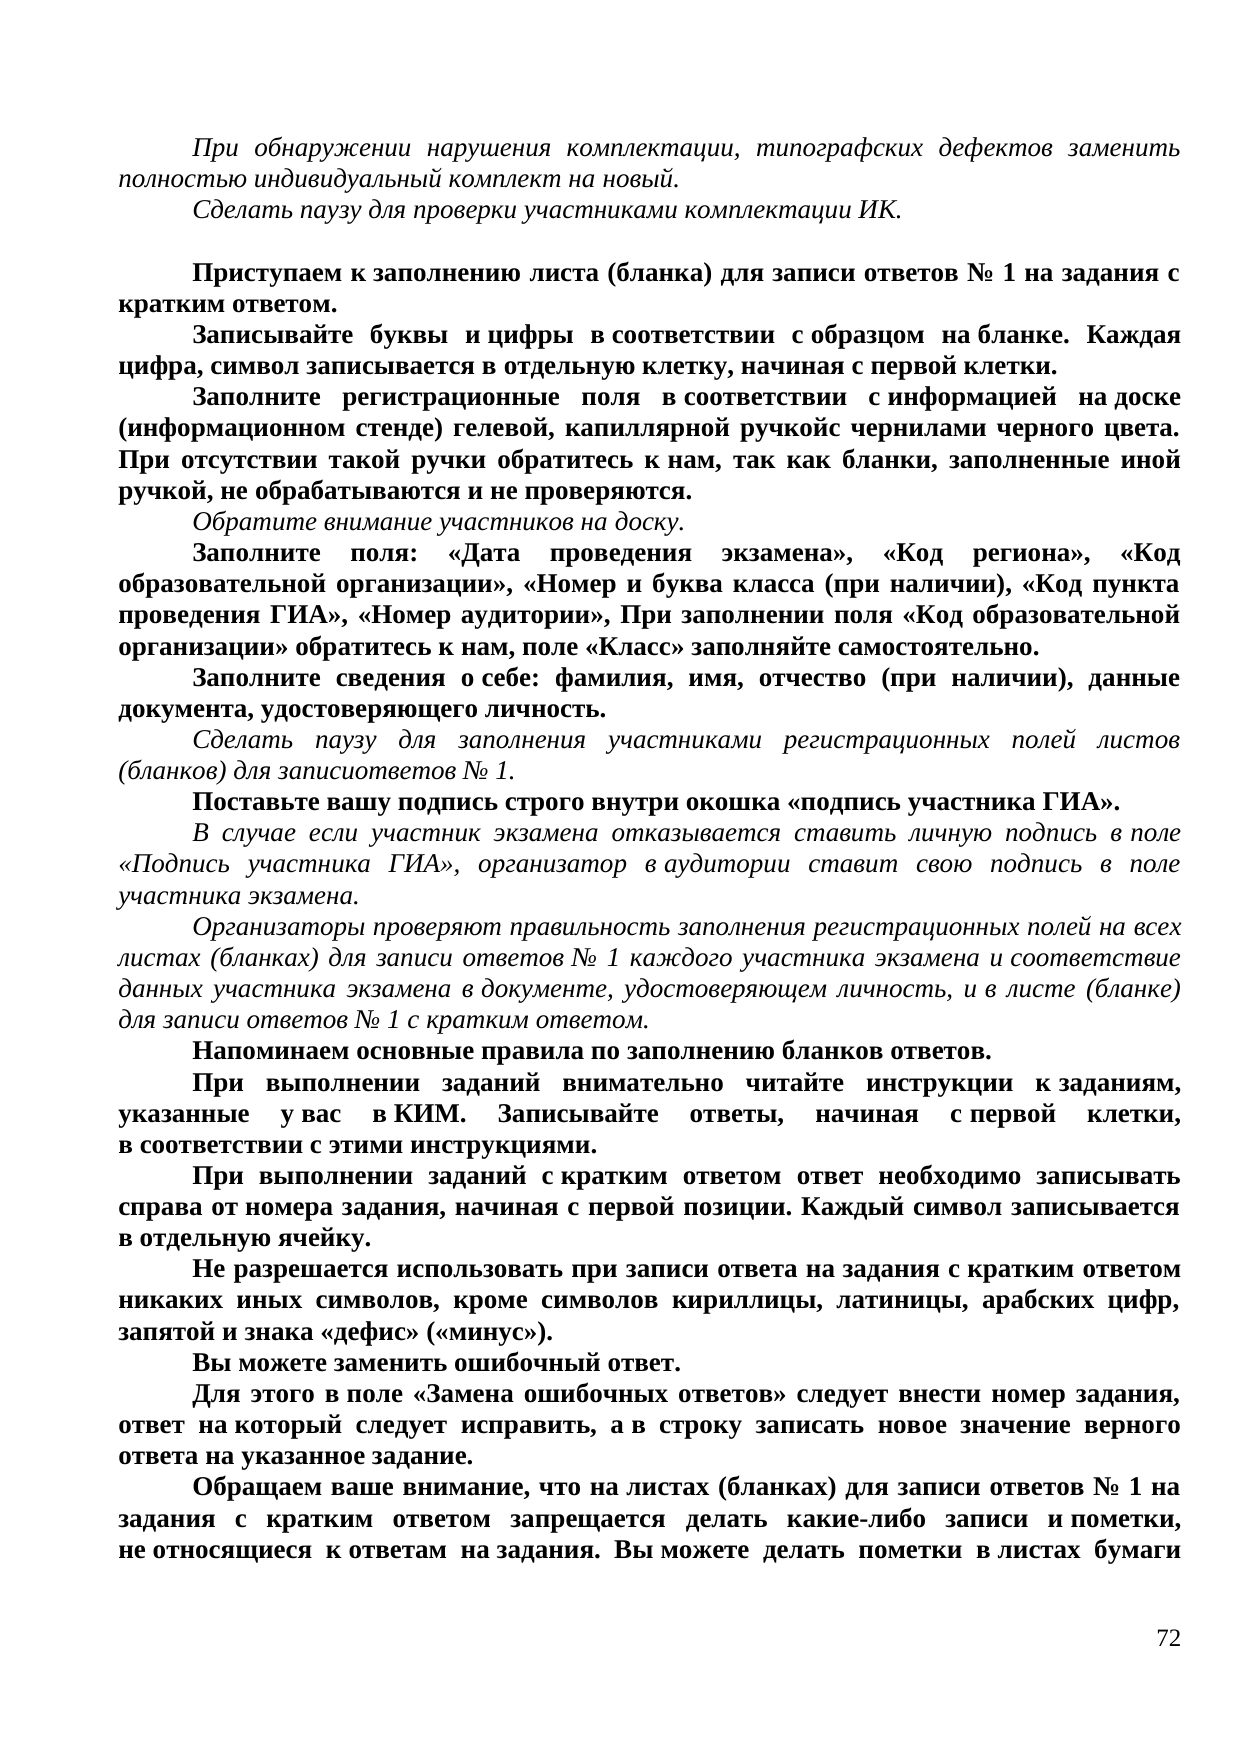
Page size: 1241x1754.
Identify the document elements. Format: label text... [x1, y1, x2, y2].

text Не разрешается использовать при записи ответа на задания с кратким ответом никаких иных символов, кроме символов кириллицы, латиницы, арабских цифр, запятой и знака «дефис» («минус»). [118, 1252, 1181, 1346]
text Организаторы проверяют правильность заполнения регистрационных полей на всех листах (бланках) для записи ответов № 1 каждого участника экзамена и соответствие данных участника экзамена в документе, удостоверяющем личность, и в листе (бланке) для записи ответов № 1 с кратким ответом. [118, 910, 1181, 1034]
text При выполнении заданий внимательно читайте инструкции к заданиям, указанные у вас в КИМ. Записывайте ответы, начиная с первой клетки, в соответствии с этими инструкциями. [118, 1066, 1181, 1159]
text Приступаем к заполнению листа (бланка) для записи ответов № 1 на задания с кратким ответом. [118, 256, 1181, 318]
text В случае если участник экзамена отказывается ставить личную подпись в поле «Подпись участника ГИА», организатор в аудитории ставит свою подпись в поле участника экзамена. [118, 816, 1181, 910]
text Обратите внимание участников на доску. [118, 505, 1181, 536]
text Поставьте вашу подпись строго внутри окошка «подпись участника ГИА». [118, 785, 1181, 816]
text Вы можете заменить ошибочный ответ. [118, 1346, 1181, 1377]
text Заполните поля: «Дата проведения экзамена», «Код региона», «Код образовательной организации», «Номер и буква класса (при наличии), «Код пункта проведения ГИА», «Номер аудитории», При заполнении поля «Код образовательной организации» обратитесь к нам, поле «Класс» заполняйте самостоятельно. [118, 536, 1181, 661]
text Напоминаем основные правила по заполнению бланков ответов. [118, 1034, 1181, 1066]
text Записывайте буквы и цифры в соответствии с образцом на бланке. Каждая цифра, символ записывается в отдельную клетку, начиная с первой клетки. [118, 318, 1181, 380]
text Сделать паузу для заполнения участниками регистрационных полей листов (бланков) для записиответов № 1. [118, 723, 1181, 785]
text Сделать паузу для проверки участниками комплектации ИК. [118, 193, 1181, 225]
text При обнаружении нарушения комплектации, типографских дефектов заменить полностью индивидуальный комплект на новый. [118, 131, 1181, 193]
text При выполнении заданий с кратким ответом ответ необходимо записывать справа от номера задания, начиная с первой позиции. Каждый символ записывается в отдельную ячейку. [118, 1159, 1181, 1252]
text Заполните регистрационные поля в соответствии с информацией на доске (информационном стенде) гелевой, капиллярной ручкойс чернилами черного цвета. При отсутствии такой ручки обратитесь к нам, так как бланки, заполненные иной ручкой, не обрабатываются и не проверяются. [118, 380, 1181, 505]
text Для этого в поле «Замена ошибочных ответов» следует внести номер задания, ответ на который следует исправить, а в строку записать новое значение верного ответа на указанное задание. [118, 1377, 1181, 1471]
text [118, 1471, 1181, 1564]
text Заполните сведения о себе: фамилия, имя, отчество (при наличии), данные документа, удостоверяющего личность. [118, 661, 1181, 723]
